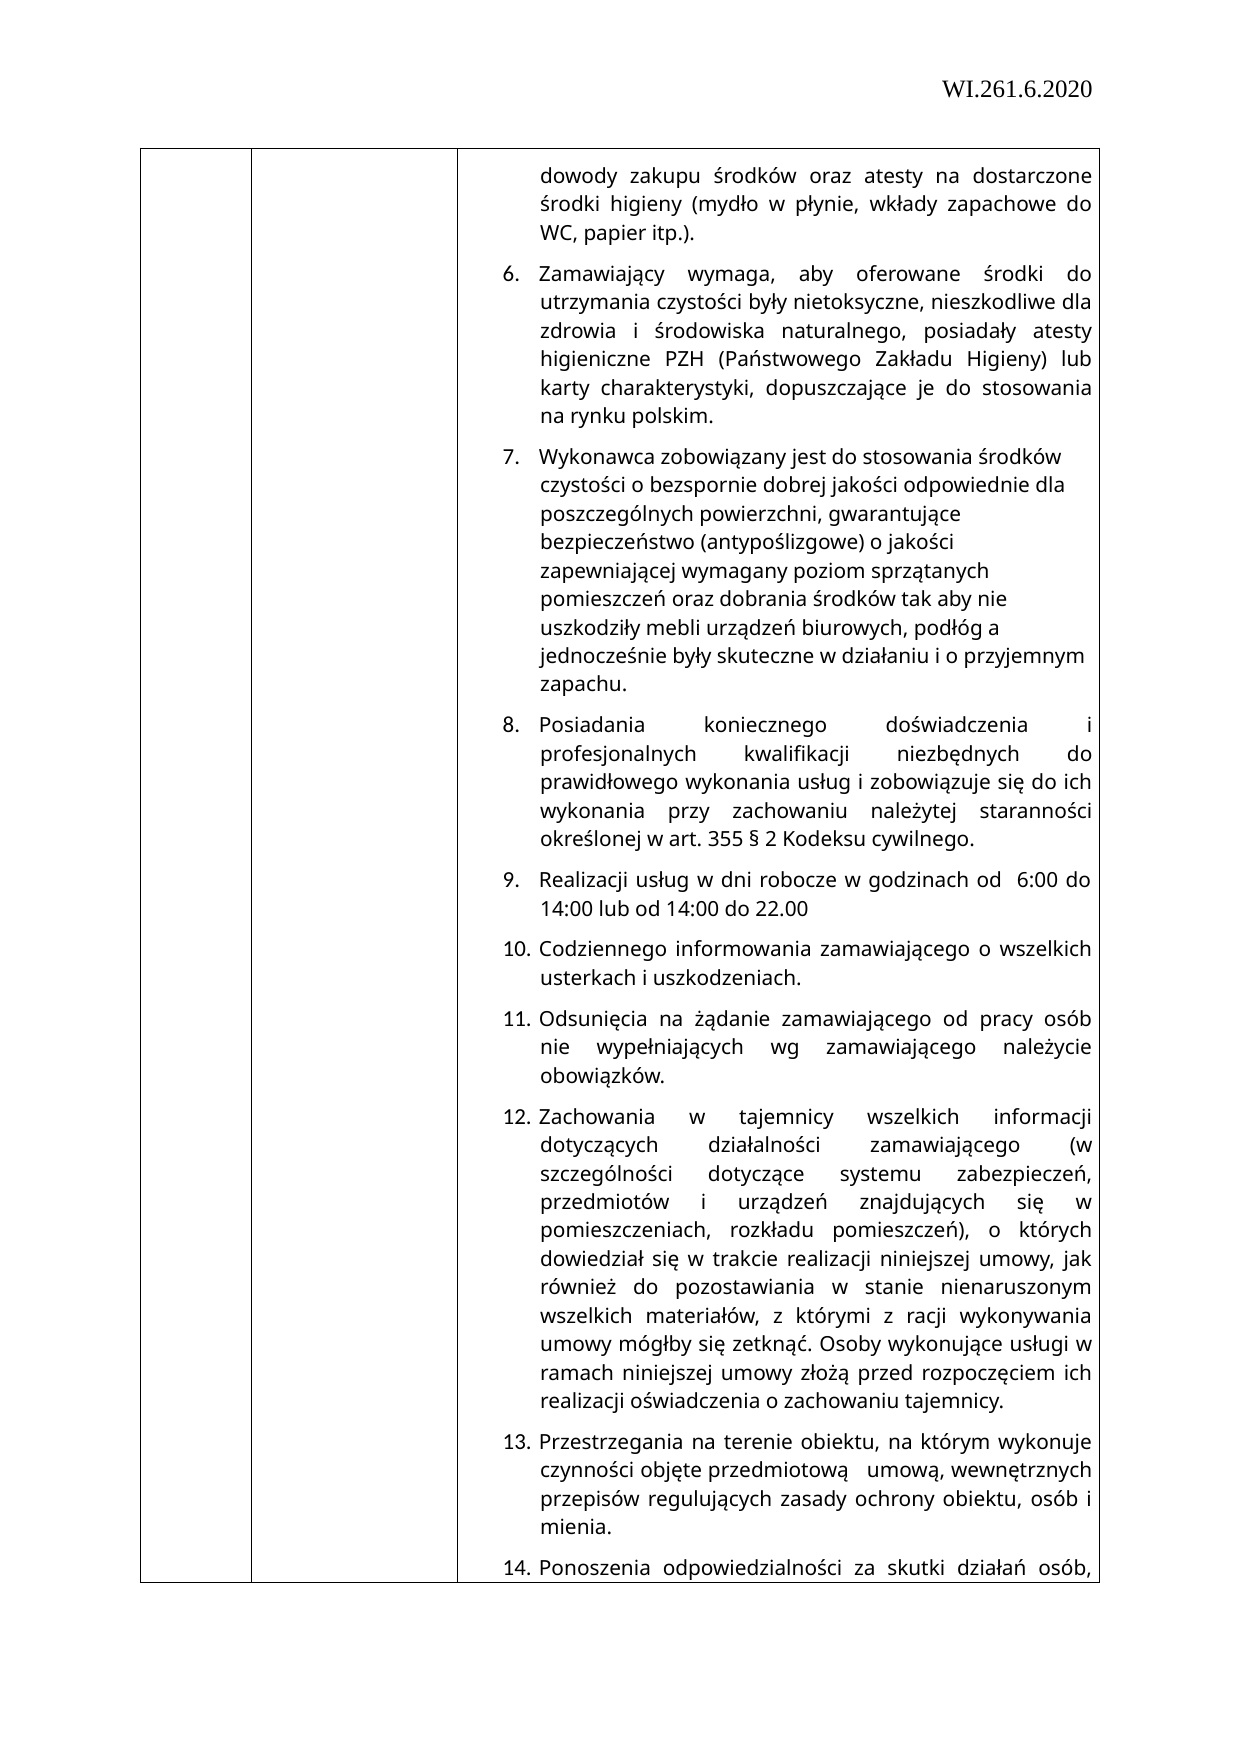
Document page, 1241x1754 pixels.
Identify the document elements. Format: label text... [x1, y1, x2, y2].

table_cell 1 [141, 149, 251, 1582]
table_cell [458, 149, 1099, 1582]
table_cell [252, 149, 457, 1582]
